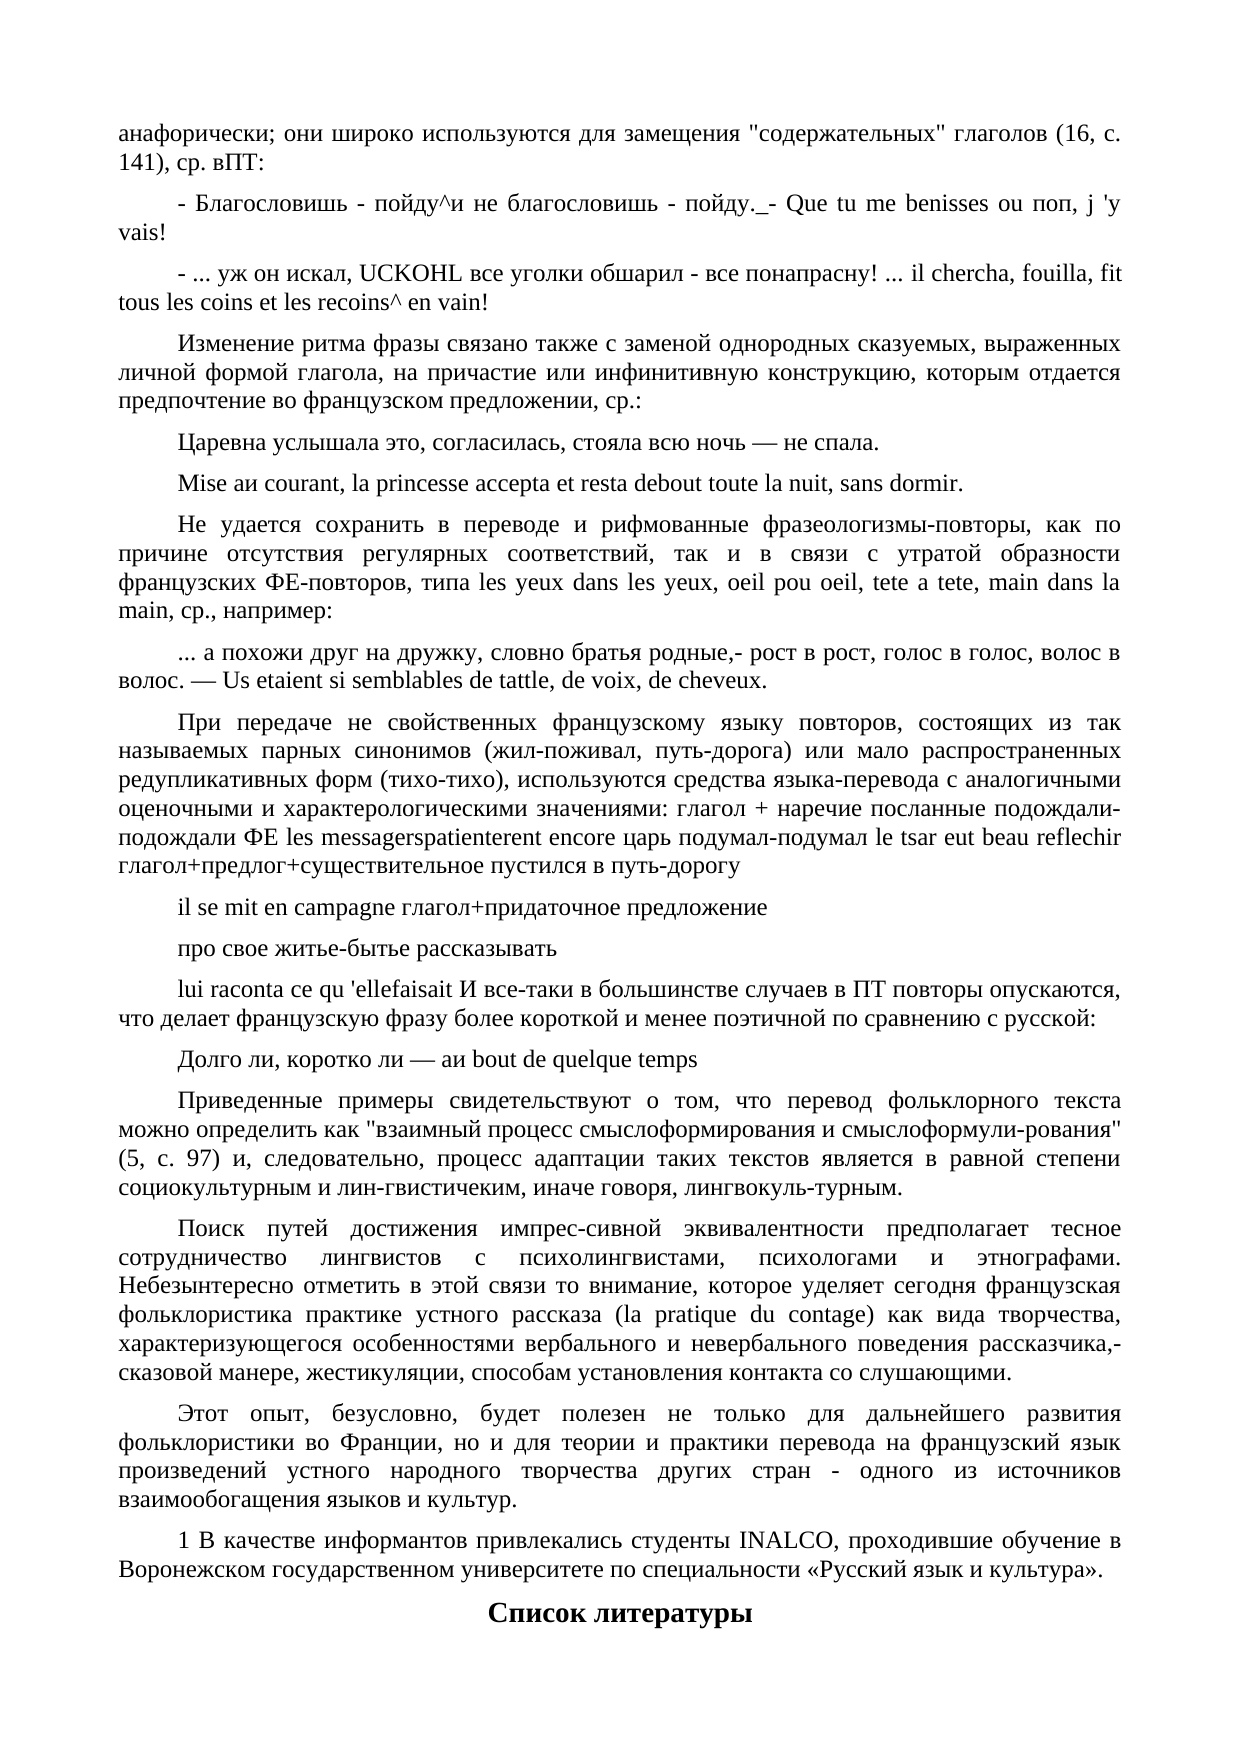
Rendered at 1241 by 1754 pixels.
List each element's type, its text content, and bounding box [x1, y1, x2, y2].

text Mise аи courant, la princesse accepta et resta debout toute la nuit, sans dormir. [118, 468, 1122, 497]
text про свое житье-бытье рассказывать [118, 933, 1122, 962]
text Приведенные примеры свидетельствуют о том, что перевод фольклорного текста можно определить как "взаимный процесс смыслоформирования и смыслоформули-рования" (5, с. 97) и, следовательно, процесс адаптации таких текстов является в равной степени социокультурным и лин-гвистичеким, иначе говоря, лингвокуль-турным. [118, 1086, 1122, 1201]
text Изменение ритма фразы связано также с заменой однородных сказуемых, выраженных личной формой глагола, на причастие или инфинитивную конструкцию, которым отдается предпочтение во французском предложении, ср.: [118, 328, 1122, 414]
text - Благословишь - пойду^и не благословишь - пойду._- Que tu me benisses ou поп, j 'у vais! [118, 188, 1122, 246]
text lui raconta се qu 'ellefaisait И все-таки в большинстве случаев в ПТ повторы опускаются, что делает французскую фразу более короткой и менее поэтичной по сравнению с русской: [118, 974, 1122, 1032]
text При передаче не свойственных французскому языку повторов, состоящих из так называемых парных синонимов (жил-поживал, путь-дорога) или мало распространенных редупликативных форм (тихо-тихо), используются средства языка-перевода с аналогичными оценочными и характерологическими значениями: глагол + наречие посланные подождали-подождали ФЕ les messagerspatienterent encore царь подумал-подумал le tsar eut beau reflechir глагол+предлог+существительное пустился в путь-дорогу [118, 707, 1122, 879]
text - ... уж он искал, UCKOHL все уголки обшарил - все понапрасну! ... il chercha, fouilla, fit tous les coins et les recoins^ en vain! [118, 258, 1122, 316]
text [118, 118, 1122, 176]
text Этот опыт, безусловно, будет полезен не только для дальнейшего развития фольклористики во Франции, но и для теории и практики перевода на французский язык произведений устного народного творчества других стран - одного из источников взаимообогащения языков и культур. [118, 1398, 1122, 1513]
text Царевна услышала это, согласилась, стояла всю ночь — не спала. [118, 427, 1122, 456]
text He удается сохранить в переводе и рифмованные фразеологизмы-повторы, как по причине отсутствия регулярных соответствий, так и в связи с утратой образности французских ФЕ-повторов, типа les yeux dans les yeux, oeil pou oeil, tete a tete, main dans la main, ср., например: [118, 509, 1122, 624]
text ... а похожи друг на дружку, словно братья родные,- рост в рост, голос в голос, волос в волос. — Us etaient si semblables de tattle, de voix, de cheveux. [118, 637, 1122, 694]
text Поиск путей достижения импрес-сивной эквивалентности предполагает тесное сотрудничество лингвистов с психолингвистами, психологами и этнографами. Небезынтересно отметить в этой связи то внимание, которое уделяет сегодня французская фольклористика практике устного рассказа (la pratique du contage) как вида творчества, характеризующегося особенностями вербального и невербального поведения рассказчика,- сказовой манере, жестикуляции, способам установления контакта со слушающими. [118, 1213, 1122, 1386]
text 1 В качестве информантов привлекались студенты INALCO, проходившие обучение в Воронежском государственном университете по специальности «Русский язык и культура». [118, 1526, 1122, 1583]
text Долго ли, коротко ли — аи bout de quelque temps [118, 1044, 1122, 1073]
text il se mit en campagne глагол+придаточное предложение [118, 892, 1122, 921]
text Список литературы [118, 1596, 1122, 1629]
